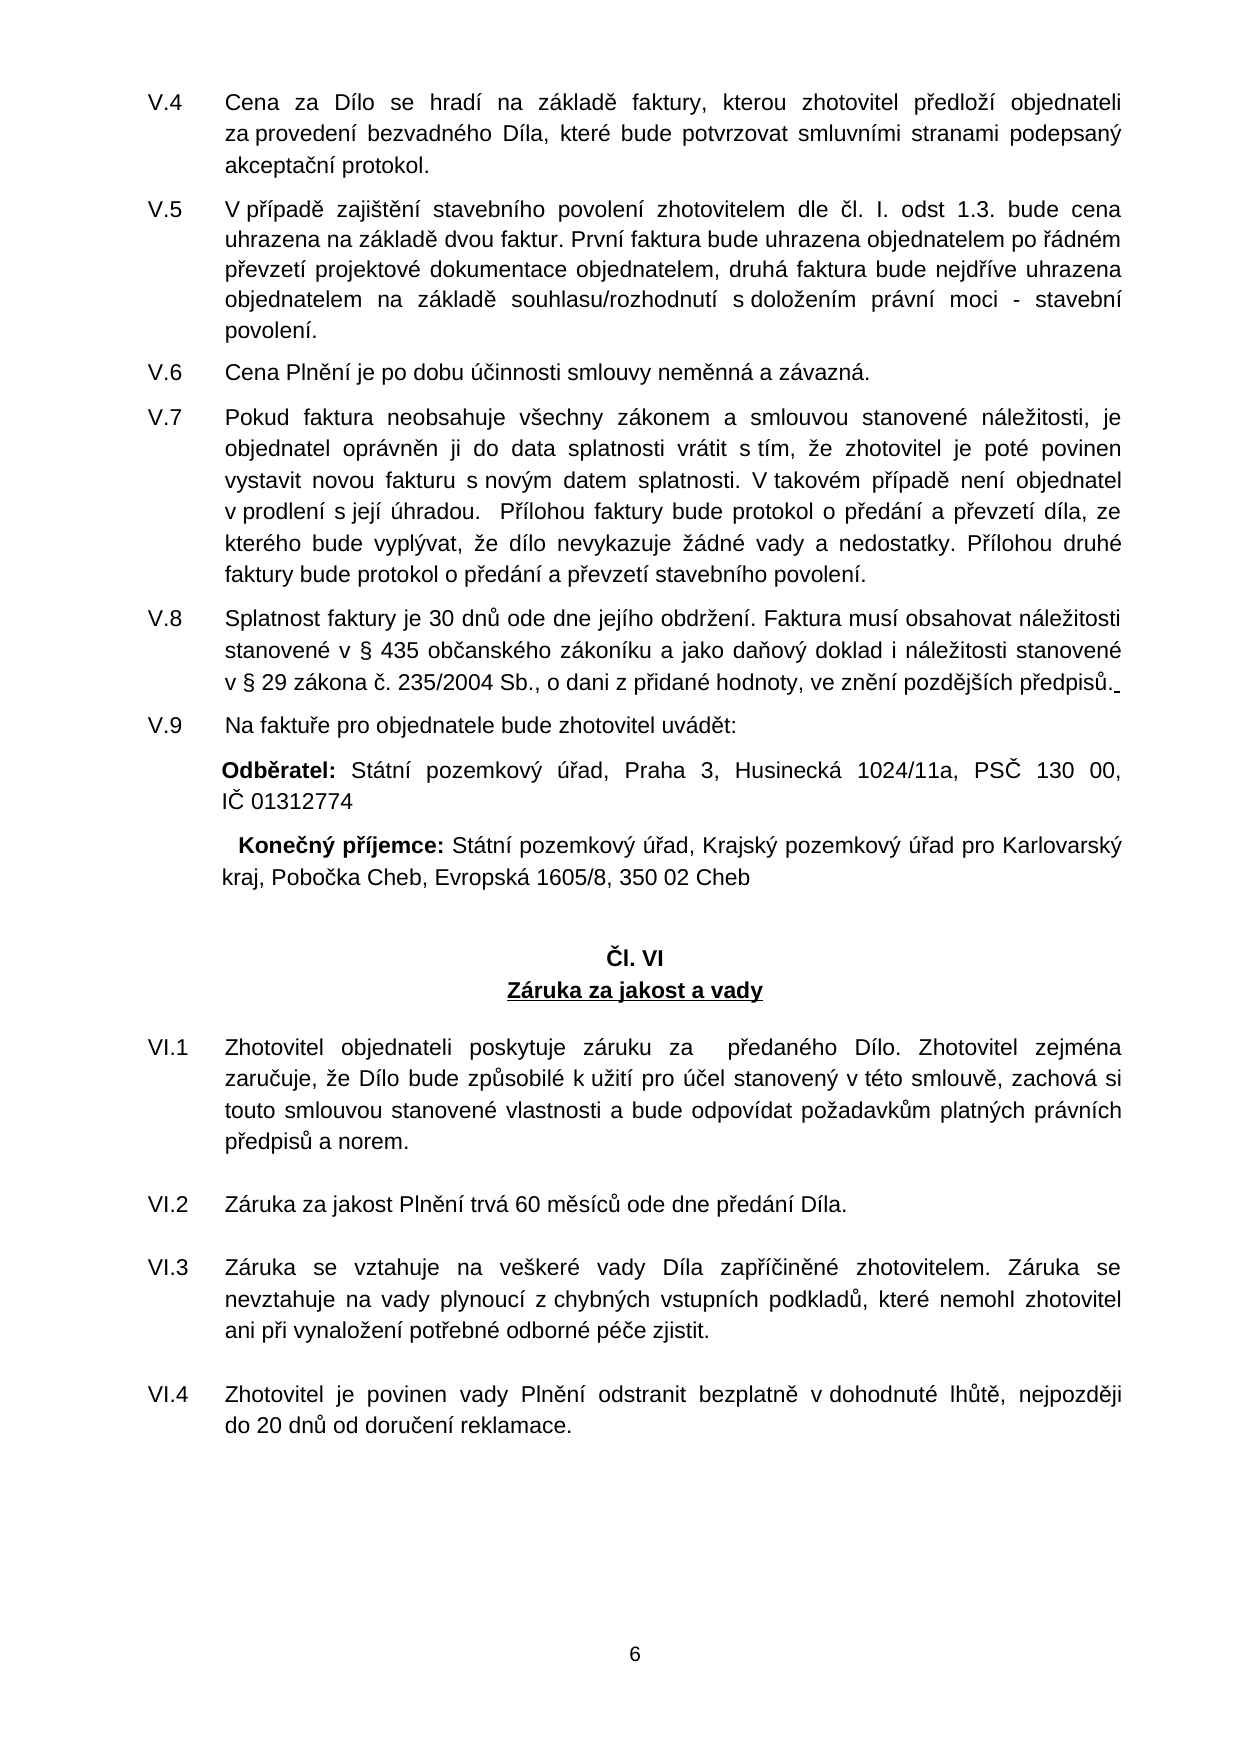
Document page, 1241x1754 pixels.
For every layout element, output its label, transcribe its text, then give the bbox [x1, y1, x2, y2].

list Záruka za jakost Plnění trvá 60 měsíců ode dne předání Díla. [148, 1191, 1122, 1218]
list Na faktuře pro objednatele bude zhotovitel uvádět: [148, 712, 1122, 739]
list Záruka se vztahuje na veškeré vady Díla zapříčiněné zhotovitelem. Záruka se nevztahuje na vady plynoucí z chybných vstupních podkladů, které nemohl zhotovitel ani při vynaložení potřebné odborné péče zjistit. [148, 1254, 1122, 1344]
list Cena za Dílo se hradí na základě faktury, kterou zhotovitel předloží objednateli za provedení bezvadného Díla, které bude potvrzovat smluvními stranami podepsaný akceptační protokol. [148, 89, 1122, 178]
list Zhotovitel objednateli poskytuje záruku za předaného Dílo. Zhotovitel zejména zaručuje, že Dílo bude způsobilé k užití pro účel stanovený v této smlouvě, zachová si touto smlouvou stanovené vlastnosti a bude odpovídat požadavkům platných právních předpisů a norem. [148, 1033, 1122, 1154]
list Odběratel: Státní pozemkový úřad, Praha 3, Husinecká 1024/11a, PSČ 130 00, IČ 01312774 [221, 757, 1122, 814]
list Pokud faktura neobsahuje všechny zákonem a smlouvou stanovené náležitosti, je objednatel oprávněn ji do data splatnosti vrátit s tím, že zhotovitel je poté povinen vystavit novou fakturu s novým datem splatnosti. V takovém případě není objednatel v prodlení s její úhradou. Přílohou faktury bude protokol o předání a převzetí díla, ze kterého bude vyplývat, že dílo nevykazuje žádné vady a nedostatky. Přílohou druhé faktury bude protokol o předání a převzetí stavebního povolení. [148, 403, 1122, 588]
text Záruka za jakost a vady [148, 945, 1122, 1003]
list Splatnost faktury je 30 dnů ode dne jejího obdržení. Faktura musí obsahovat náležitosti stanovené v § 435 občanského zákoníku a jako daňový doklad i náležitosti stanovené v § 29 zákona č. 235/2004 Sb., o dani z přidané hodnoty, ve znění pozdějších předpisů. [148, 605, 1122, 695]
list Cena Plnění je po dobu účinnosti smlouvy neměnná a závazná. [148, 359, 1122, 386]
list V případě zajištění stavebního povolení zhotovitelem dle čl. I. odst 1.3. bude cena uhrazena na základě dvou faktur. První faktura bude uhrazena objednatelem po řádném převzetí projektové dokumentace objednatelem, druhá faktura bude nejdříve uhrazena objednatelem na základě souhlasu/rozhodnutí s doložením právní moci - stavební povolení. [148, 196, 1122, 343]
list Konečný příjemce: Státní pozemkový úřad, Krajský pozemkový úřad pro Karlovarský kraj, Pobočka Cheb, Evropská 1605/8, 350 02 Cheb [148, 832, 1122, 890]
list Zhotovitel je povinen vady Plnění odstranit bezplatně v dohodnuté lhůtě, nejpozději do 20 dnů od doručení reklamace. [148, 1381, 1122, 1438]
